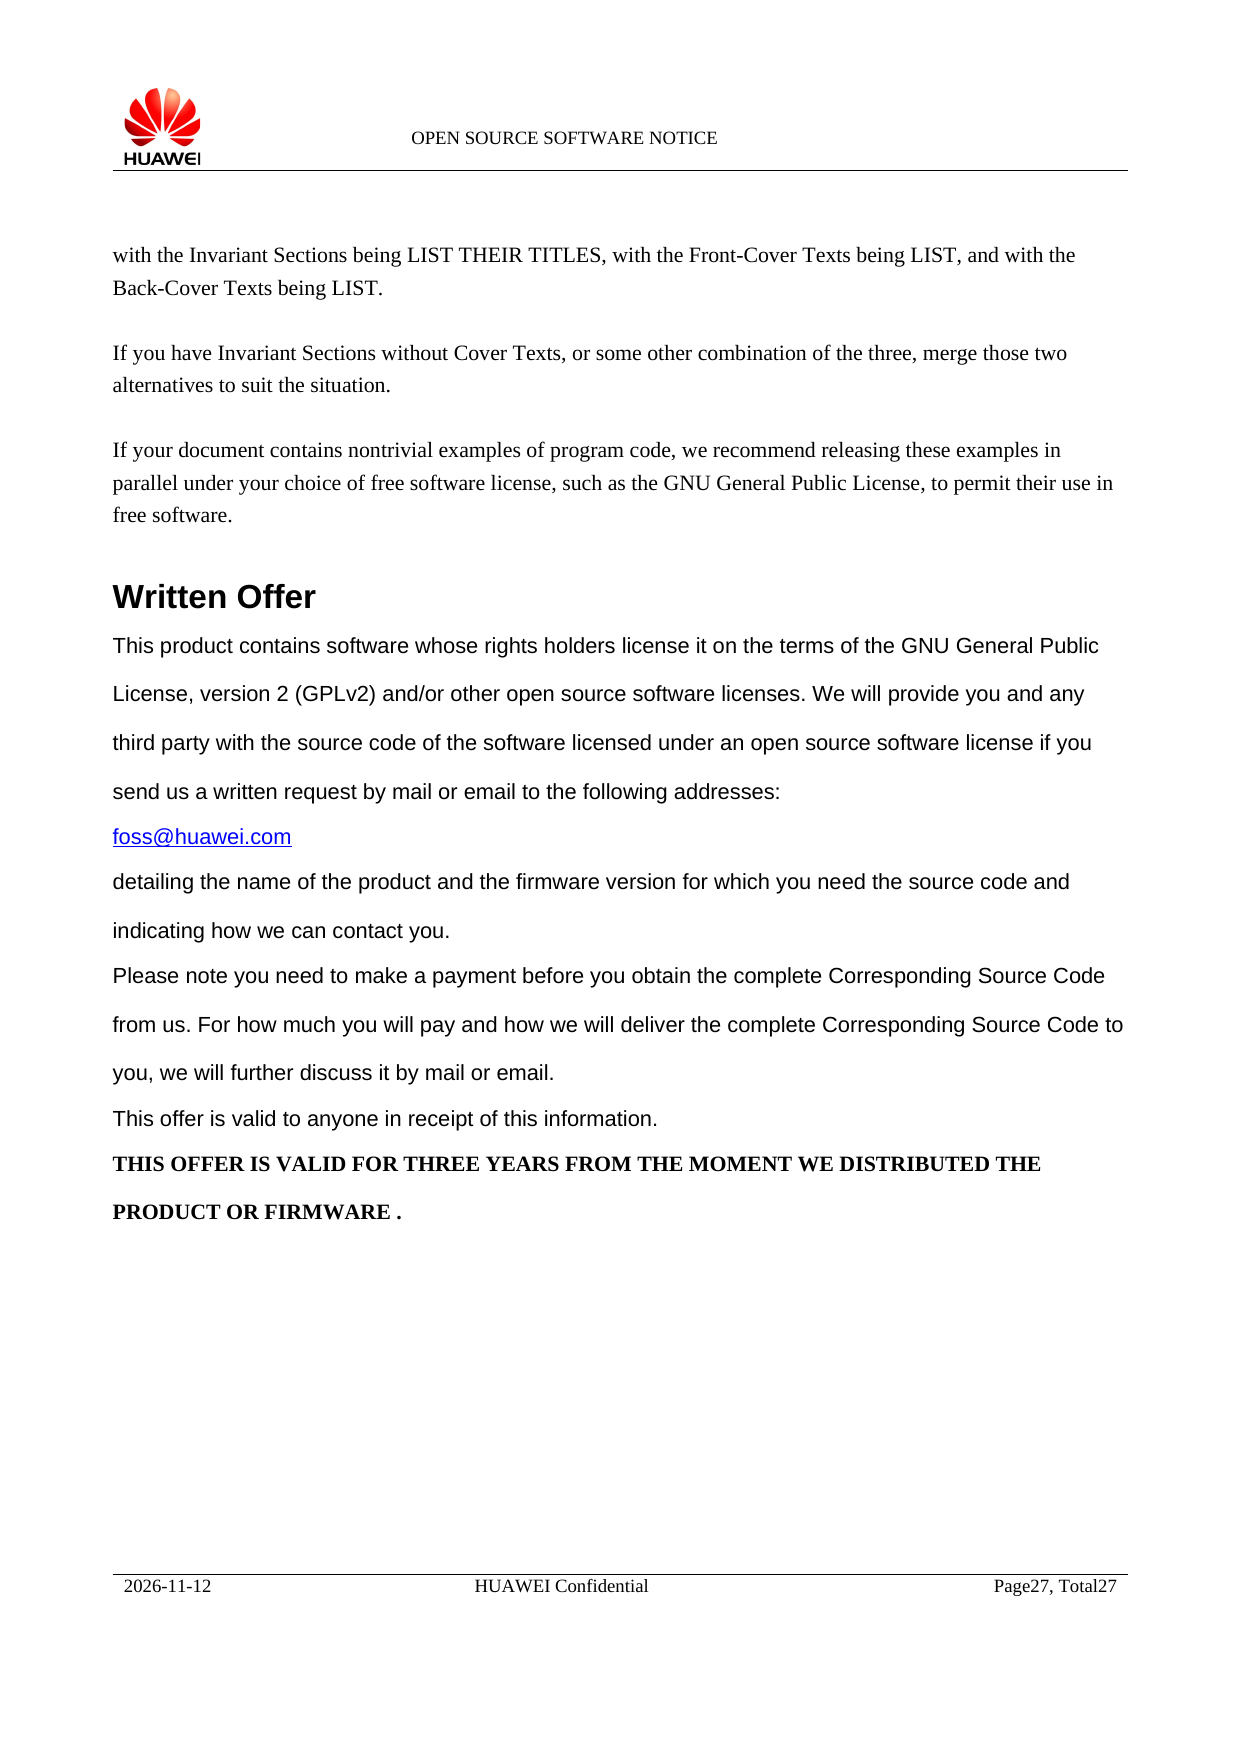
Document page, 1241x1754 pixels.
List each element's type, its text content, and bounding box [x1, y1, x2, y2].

text This offer is valid for three years from the moment we distributed the product or firmware . [112, 1147, 1128, 1228]
text If your document contains nontrivial examples of program code, we recommend releasing these examples in parallel under your choice of free software license, such as the GNU General Public License, to permit their use in free software. [112, 434, 1128, 531]
text detailing the name of the product and the firmware version for which you need the source code and indicating how we can contact you. [112, 865, 1128, 947]
text This offer is valid to anyone in receipt of this information. [112, 1102, 1128, 1134]
text foss@huawei.com [112, 820, 1128, 853]
text with the Invariant Sections being LIST THEIR TITLES, with the Front-Cover Texts being LIST, and with the Back-Cover Texts being LIST. [112, 239, 1128, 304]
text Please note you need to make a payment before you obtain the complete Corresponding Source Code from us. For how much you will pay and how we will deliver the complete Corresponding Source Code to you, we will further discuss it by mail or email. [112, 959, 1128, 1089]
text Written Offer [112, 564, 1128, 629]
text This product contains software whose rights holders license it on the terms of the GNU General Public License, version 2 (GPLv2) and/or other open source software licenses. We will provide you and any third party with the source code of the software licensed under an open source software license if you send us a written request by mail or email to the following addresses: [112, 629, 1128, 808]
picture [124, 88, 201, 165]
text If you have Invariant Sections without Cover Texts, or some other combination of the three, merge those two alternatives to suit the situation. [112, 336, 1128, 401]
